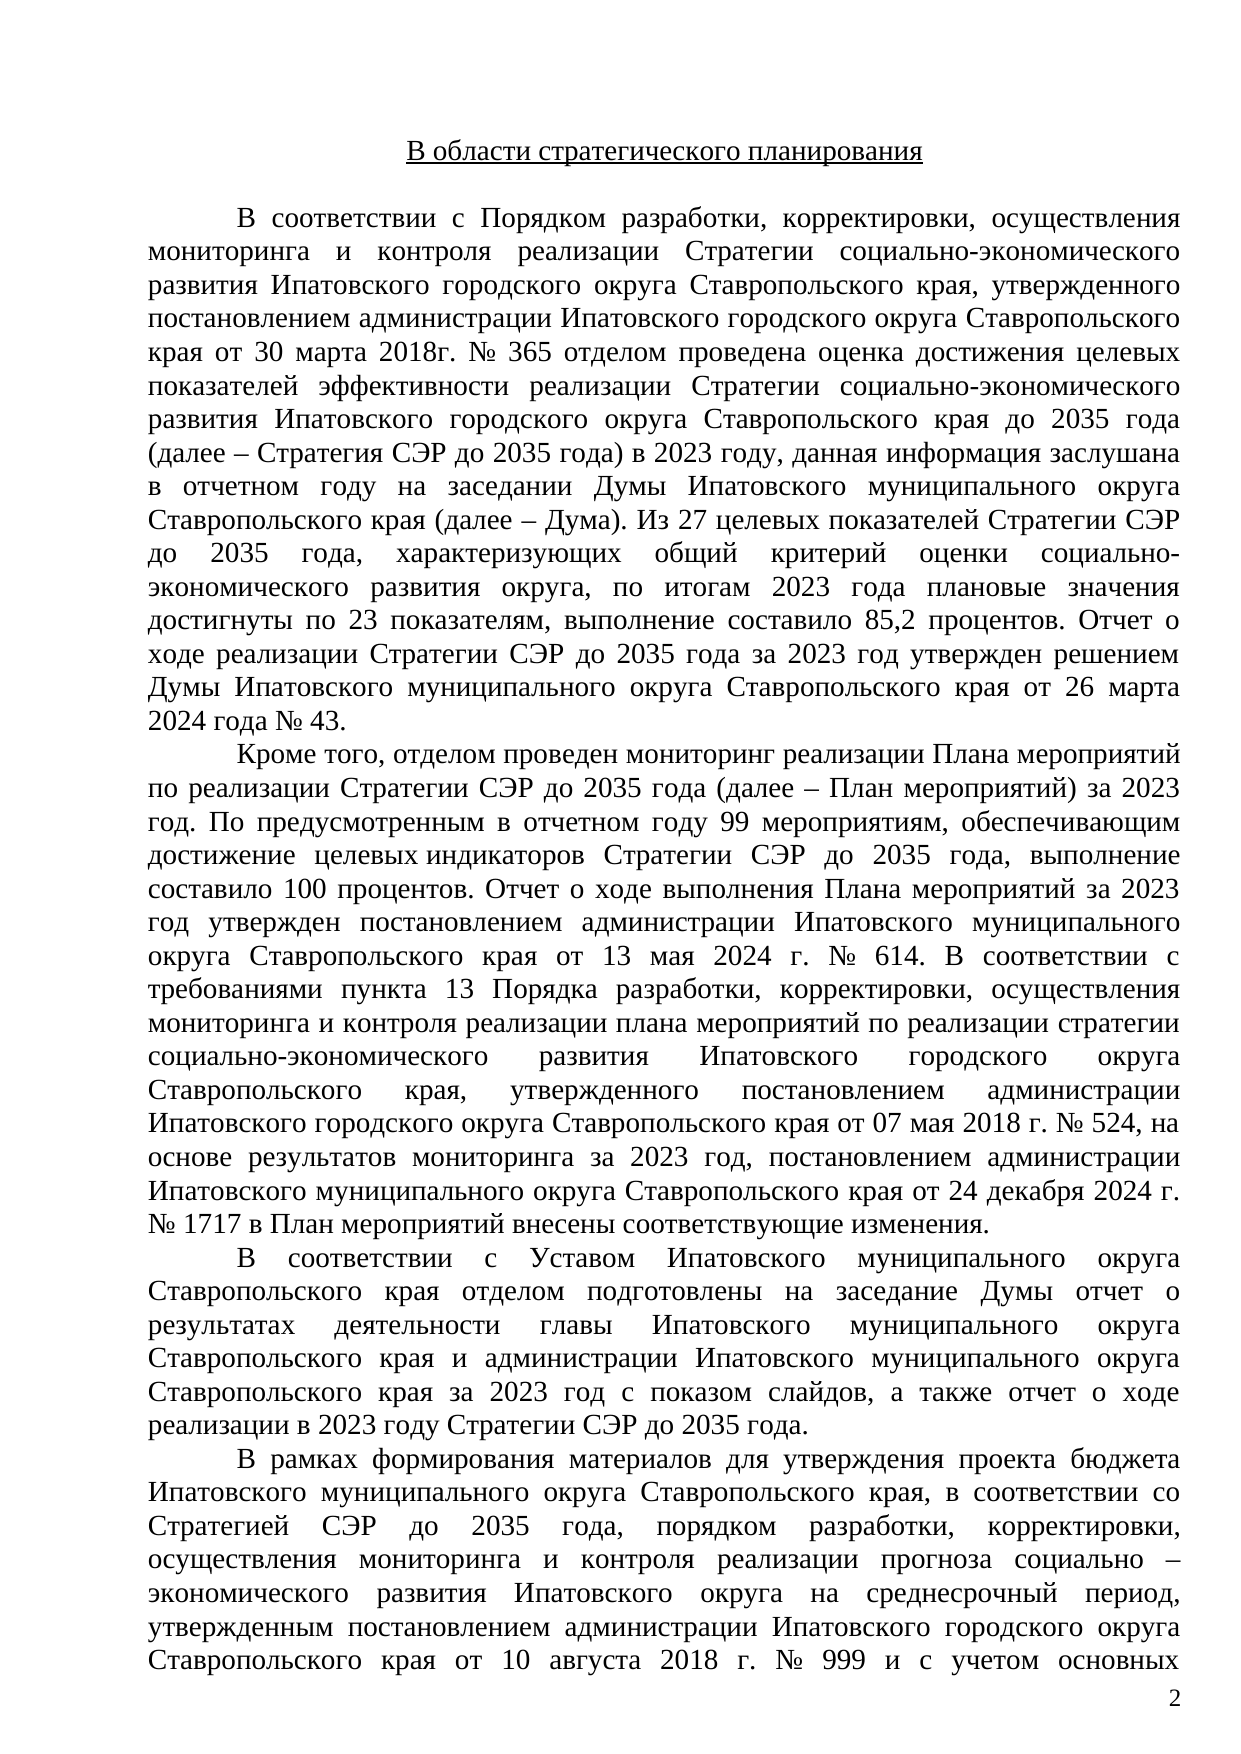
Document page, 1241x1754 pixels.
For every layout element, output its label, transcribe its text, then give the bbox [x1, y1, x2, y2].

text Кроме того, отделом проведен мониторинг реализации Плана мероприятий по реализации Стратегии СЭР до 2035 года (далее – План мероприятий) за 2023 год. По предусмотренным в отчетном году 99 мероприятиям, обеспечивающим достижение целевых индикаторов Стратегии СЭР до 2035 года, выполнение составило 100 процентов. Отчет о ходе выполнения Плана мероприятий за 2023 год утвержден постановлением администрации Ипатовского муниципального округа Ставропольского края от 13 мая 2024 г. № 614. В соответствии с требованиями пункта 13 Порядка разработки, корректировки, осуществления мониторинга и контроля реализации плана мероприятий по реализации стратегии социально-экономического развития Ипатовского городского округа Ставропольского края, утвержденного постановлением администрации Ипатовского городского округа Ставропольского края от 07 мая 2018 г. № 524, на основе результатов мониторинга за 2023 год, постановлением администрации Ипатовского муниципального округа Ставропольского края от 24 декабря 2024 г. № 1717 в План мероприятий внесены соответствующие изменения. [148, 737, 1181, 1240]
text В соответствии с Порядком разработки, корректировки, осуществления мониторинга и контроля реализации Стратегии социально-экономического развития Ипатовского городского округа Ставропольского края, утвержденного постановлением администрации Ипатовского городского округа Ставропольского края от 30 марта 2018г. № 365 отделом проведена оценка достижения целевых показателей эффективности реализации Стратегии социально-экономического развития Ипатовского городского округа Ставропольского края до 2035 года (далее – Стратегия СЭР до 2035 года) в 2023 году, данная информация заслушана в отчетном году на заседании Думы Ипатовского муниципального округа Ставропольского края (далее – Дума). Из 27 целевых показателей Стратегии СЭР до 2035 года, характеризующих общий критерий оценки социально-экономического развития округа, по итогам 2023 года плановые значения достигнуты по 23 показателям, выполнение составило 85,2 процентов. Отчет о ходе реализации Стратегии СЭР до 2035 года за 2023 год утвержден решением Думы Ипатовского муниципального округа Ставропольского края от 26 марта 2024 года № 43. [148, 200, 1181, 737]
text В соответствии с Уставом Ипатовского муниципального округа Ставропольского края отделом подготовлены на заседание Думы отчет о результатах деятельности главы Ипатовского муниципального округа Ставропольского края и администрации Ипатовского муниципального округа Ставропольского края за 2023 год с показом слайдов, а также отчет о ходе реализации в 2023 году Стратегии СЭР до 2035 года. [148, 1240, 1181, 1441]
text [148, 1441, 1181, 1676]
text В области стратегического планирования [148, 133, 1181, 166]
